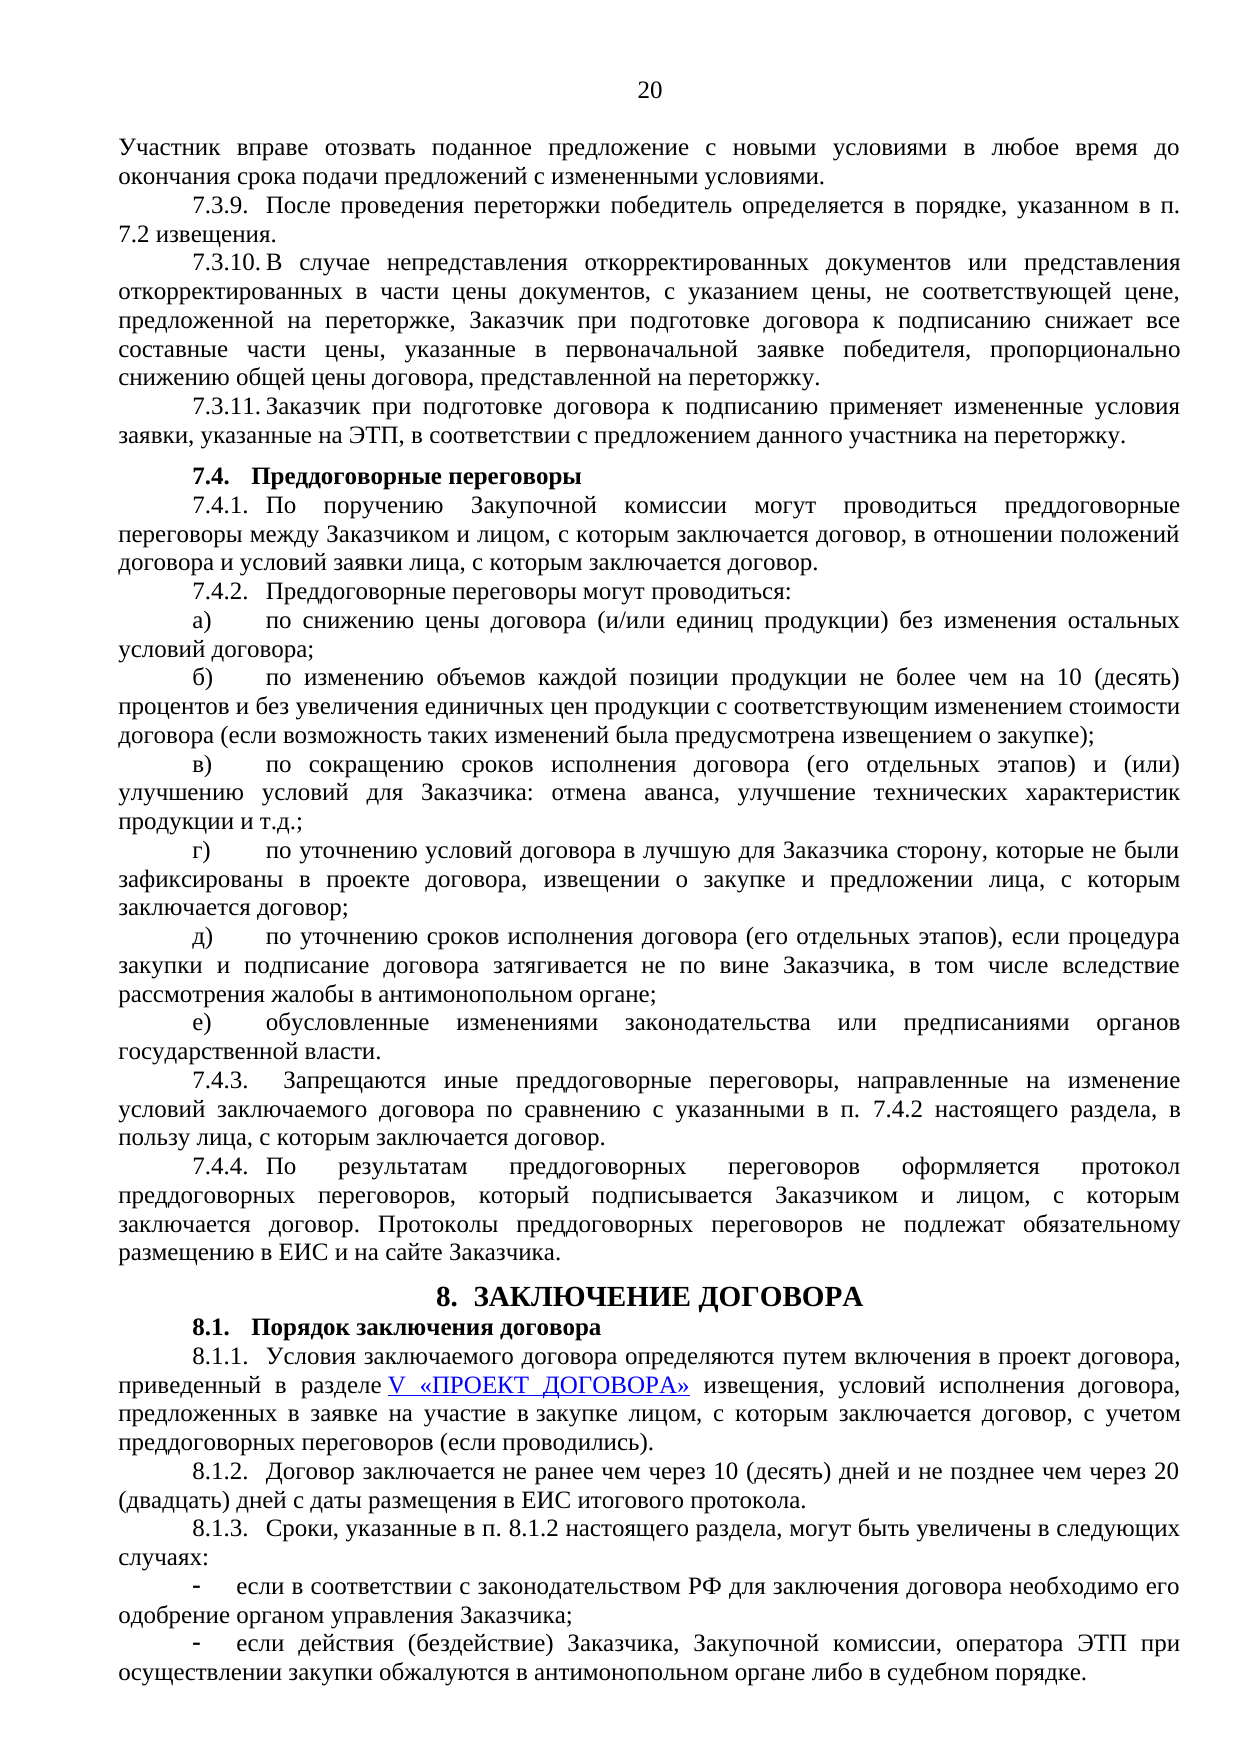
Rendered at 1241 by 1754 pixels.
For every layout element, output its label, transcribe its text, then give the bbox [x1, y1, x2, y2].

list если в соответствии с законодательством РФ для заключения договора необходимо его одобрение органом управления Заказчика; [118, 1571, 1181, 1628]
list По результатам преддоговорных переговоров оформляется протокол преддоговорных переговоров, который подписывается Заказчиком и лицом, с которым заключается договор. Протоколы преддоговорных переговоров не подлежат обязательному размещению в ЕИС и на сайте Заказчика. [118, 1151, 1181, 1266]
list по уточнению условий договора в лучшую для Заказчика сторону, которые не были зафиксированы в проекте договора, извещении о закупке и предложении лица, с которым заключается договор; [118, 835, 1181, 921]
list ЗАКЛЮЧЕНИЕ ДОГОВОРА [118, 1279, 1181, 1312]
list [118, 132, 1181, 190]
list Порядок заключения договора [118, 1312, 1181, 1341]
list по снижению цены договора (и/или единиц продукции) без изменения остальных условий договора; [118, 605, 1181, 662]
list Заказчик при подготовке договора к подписанию применяет измененные условия заявки, указанные на ЭТП, в соответствии с предложением данного участника на переторжку. [118, 391, 1181, 449]
list По поручению Закупочной комиссии могут проводиться преддоговорные переговоры между Заказчиком и лицом, с которым заключается договор, в отношении положений договора и условий заявки лица, с которым заключается договор. [118, 490, 1181, 576]
list по изменению объемов каждой позиции продукции не более чем на 10 (десять) процентов и без увеличения единичных цен продукции с соответствующим изменением стоимости договора (если возможность таких изменений была предусмотрена извещением о закупке); [118, 662, 1181, 749]
list по сокращению сроков исполнения договора (его отдельных этапов) и (или) улучшению условий для Заказчика: отмена аванса, улучшение технических характеристик продукции и т.д.; [118, 749, 1181, 835]
list обусловленные изменениями законодательства или предписаниями органов государственной власти. [118, 1007, 1181, 1065]
list Договор заключается не ранее чем через 10 (десять) дней и не позднее чем через 20 (двадцать) дней с даты размещения в ЕИС итогового протокола. [118, 1456, 1181, 1513]
list Преддоговорные переговоры [118, 461, 1181, 490]
list После проведения переторжки победитель определяется в порядке, указанном в п. 7.2 извещения. [118, 190, 1181, 247]
list Сроки, указанные в п. 8.1.2 настоящего раздела, могут быть увеличены в следующих случаях: [118, 1513, 1181, 1571]
list Условия заключаемого договора определяются путем включения в проект договора, приведенный в разделе V «ПРОЕКТ ДОГОВОРА» извещения, условий исполнения договора, предложенных в заявке на участие в закупке лицом, с которым заключается договор, с учетом преддоговорных переговоров (если проводились). [118, 1341, 1181, 1456]
list если действия (бездействие) Заказчика, Закупочной комиссии, оператора ЭТП при осуществлении закупки обжалуются в антимонопольном органе либо в судебном порядке. [118, 1628, 1181, 1686]
list В случае непредставления откорректированных документов или представления откорректированных в части цены документов, с указанием цены, не соответствующей цене, предложенной на переторжке, Заказчик при подготовке договора к подписанию снижает все составные части цены, указанные в первоначальной заявке победителя, пропорционально снижению общей цены договора, представленной на переторжку. [118, 247, 1181, 391]
list Преддоговорные переговоры могут проводиться: [118, 576, 1181, 605]
list Запрещаются иные преддоговорные переговоры, направленные на изменение условий заключаемого договора по сравнению с указанными в п. 7.4.2 настоящего раздела, в пользу лица, с которым заключается договор. [118, 1065, 1181, 1151]
list по уточнению сроков исполнения договора (его отдельных этапов), если процедура закупки и подписание договора затягивается не по вине Заказчика, в том числе вследствие рассмотрения жалобы в антимонопольном органе; [118, 921, 1181, 1007]
